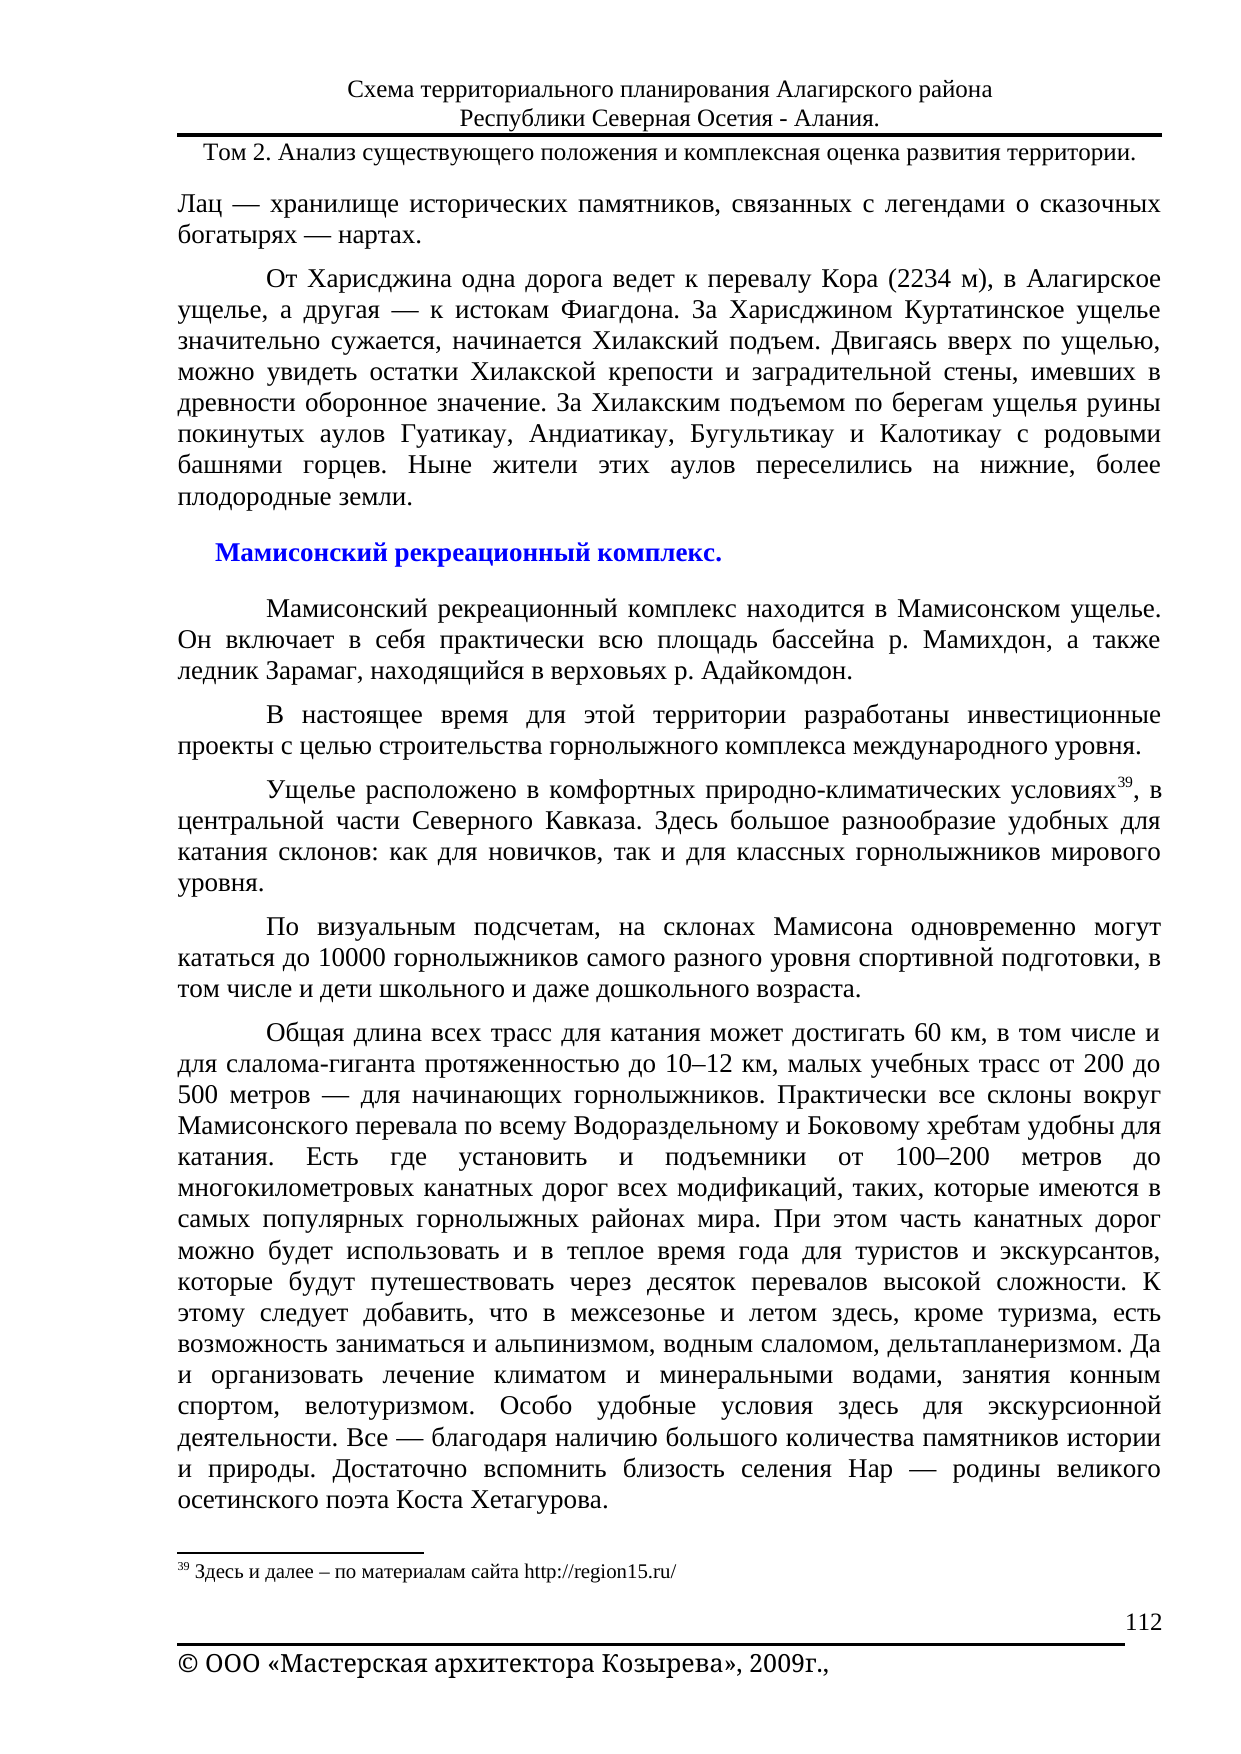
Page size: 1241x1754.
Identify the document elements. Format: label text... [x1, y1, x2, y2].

text В настоящее время для этой территории разработаны инвестиционные проекты с целью строительства горнолыжного комплекса международного уровня. [177, 698, 1162, 760]
text Общая длина всех трасс для катания может достигать , в том числе и для слалома-гиганта протяженностью до 10–12 км, малых учебных трасс от 200 до — для начинающих горнолыжников. Практически все склоны вокруг Мамисонского перевала по всему Водораздельному и Боковому хребтам удобны для катания. Есть где установить и подъемники от 100–200 метров до многокилометровых канатных дорог всех модификаций, таких, которые имеются в самых популярных горнолыжных районах мира. При этом часть канатных дорог можно будет использовать и в теплое время года для туристов и экскурсантов, которые будут путешествовать через десяток перевалов высокой сложности. К этому следует добавить, что в межсезонье и летом здесь, кроме туризма, есть возможность заниматься и альпинизмом, водным слаломом, дельтапланеризмом. Да и организовать лечение климатом и минеральными водами, занятия конным спортом, велотуризмом. Особо удобные условия здесь для экскурсионной деятельности. Все — благодаря наличию большого количества памятников истории и природы. Достаточно вспомнить близость селения Нар — родины великого осетинского поэта Коста Хетагурова. [177, 1016, 1162, 1514]
text От Харисджина одна дорога ведет к перевалу Кора (), в Алагирское ущелье, а другая — к истокам Фиагдона. За Харисджином Куртатинское ущелье значительно сужается, начинается Хилакский подъем. Двигаясь вверх по ущелью, можно увидеть остатки Хилакской крепости и заградительной стены, имевших в древности оборонное значение. За Хилакским подъемом по берегам ущелья руины покинутых аулов Гуатикау, Андиатикау, Бугультикау и Калотикау с родовыми башнями горцев. Ныне жители этих аулов переселились на нижние, более плодородные земли. [177, 262, 1162, 511]
text По визуальным подсчетам, на склонах Мамисона одновременно могут кататься до 10000 горнолыжников самого разного уровня спортивной подготовки, в том числе и дети школьного и даже дошкольного возраста. [177, 910, 1162, 1003]
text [177, 187, 1162, 249]
subtitle Мамисонский рекреационный комплекс. [214, 536, 1162, 567]
text Ущелье расположено в комфортных природно-климатических условиях, в центральной части Северного Кавказа. Здесь большое разнообразие удобных для катания склонов: как для новичков, так и для классных горнолыжников мирового уровня. [177, 773, 1162, 897]
text Мамисонский рекреационный комплекс находится в Мамисонском ущелье. Он включает в себя практически всю площадь бассейна р. Мамихдон, а также ледник Зарамаг, находящийся в верховьях р. Адайкомдон. [177, 592, 1162, 685]
